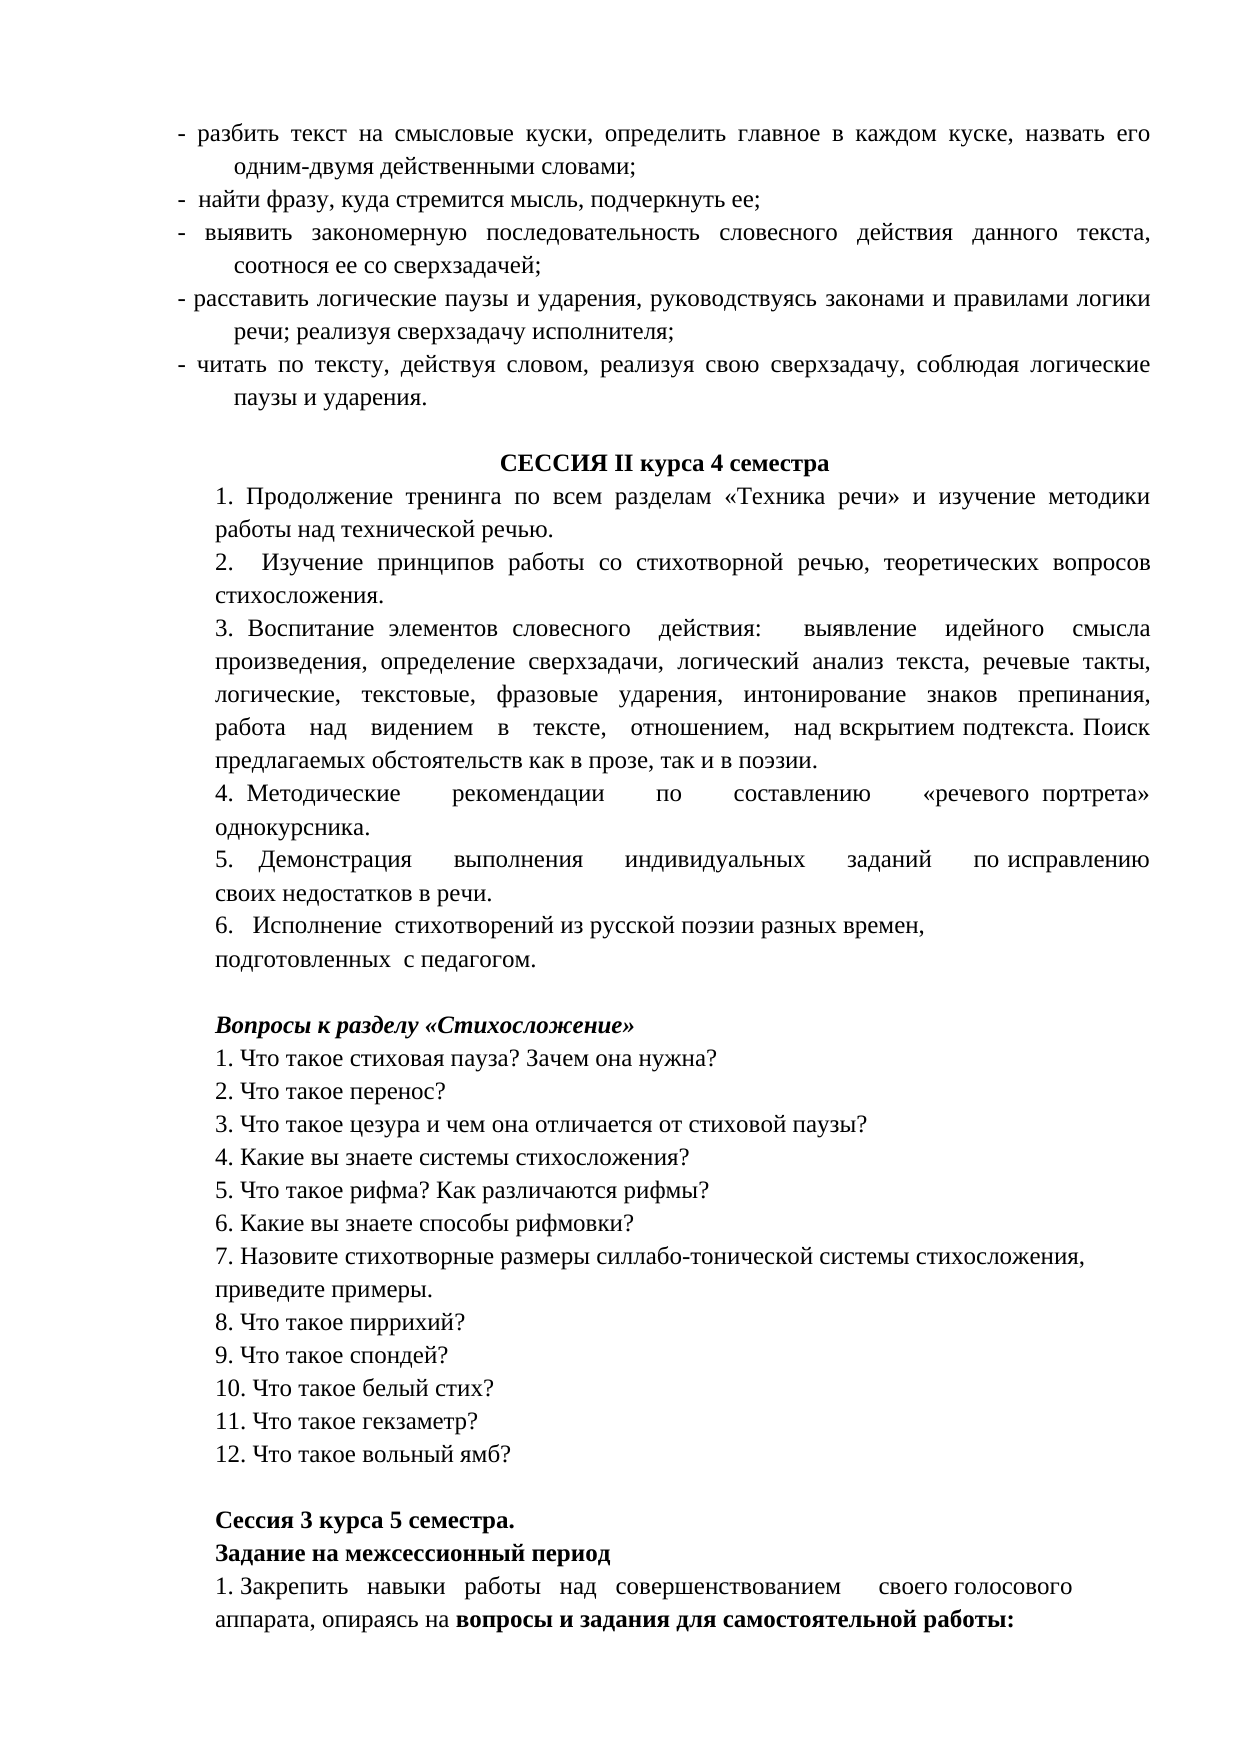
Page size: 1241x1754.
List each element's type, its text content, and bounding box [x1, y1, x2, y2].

text 4. Какие вы знаете системы стихосложения? [215, 1142, 1152, 1171]
text Вопросы к разделу «Стихосложение» [215, 1010, 1152, 1038]
text - расставить логические паузы и ударения, руководствуясь законами и правилами логики речи; реализуя сверхзадачу исполнителя; [177, 283, 1152, 345]
text 2. Что такое перенос? [215, 1076, 1152, 1104]
text 1. Закрепить навыки работы над совершенствованием своего голосового аппарата, опираясь на вопросы и задания для самостоятельной работы: [215, 1571, 1152, 1633]
text 7. Назовите стихотворные размеры силлабо-тонической системы стихосложения, приведите примеры. [215, 1241, 1152, 1303]
text - найти фразу, куда стремится мысль, подчеркнуть ее; [177, 184, 1152, 213]
text 5. Демонстрация выполнения индивидуальных заданий по исправлению своих недостатков в речи. [215, 844, 1152, 906]
text 12. Что такое вольный ямб? [215, 1439, 1152, 1468]
text - разбить текст на смысловые куски, определить главное в каждом куске, назвать его одним-двумя действенными словами; [177, 118, 1152, 180]
text 5. Что такое рифма? Как различаются рифмы? [215, 1175, 1152, 1203]
text СЕССИЯ II курса 4 семестра [177, 448, 1152, 477]
text - выявить закономерную последовательность словесного действия данного текста, соотнося ее со сверхзадачей; [177, 217, 1152, 279]
text 3. Воспитание элементов словесного действия: выявление идейного смысла произведения, определение сверхзадачи, логический анализ текста, речевые такты, логические, текстовые, фразовые ударения, интонирование знаков препинания, работа над видением в тексте, отношением, над вскрытием подтекста. Поиск предлагаемых обстоятельств как в прозе, так и в поэзии. [215, 613, 1152, 774]
text 6. Исполнение стихотворений из русской поэзии разных времен, [215, 911, 1152, 939]
text Задание на межсессионный период [215, 1538, 1152, 1567]
text подготовленных с педагогом. [215, 944, 1152, 972]
text 3. Что такое цезура и чем она отличается от стиховой паузы? [215, 1109, 1152, 1137]
text 4. Методические рекомендации по составлению «речевого портрета» однокурсника. [215, 778, 1152, 840]
text 2. Изучение принципов работы со стихотворной речью, теоретических вопросов стихосложения. [215, 547, 1152, 609]
text 9. Что такое спондей? [215, 1340, 1152, 1369]
text 1. Что такое стиховая пауза? Зачем она нужна? [215, 1043, 1152, 1071]
text - читать по тексту, действуя словом, реализуя свою сверхзадачу, соблюдая логические паузы и ударения. [177, 349, 1152, 411]
text 11. Что такое гекзаметр? [215, 1406, 1152, 1435]
text 8. Что такое пиррихий? [215, 1307, 1152, 1336]
text Сессия 3 курса 5 семестра. [215, 1505, 1152, 1534]
text 1. Продолжение тренинга по всем разделам «Техника речи» и изучение методики работы над технической речью. [215, 481, 1152, 543]
text 10. Что такое белый стих? [215, 1373, 1152, 1402]
text 6. Какие вы знаете способы рифмовки? [215, 1208, 1152, 1237]
